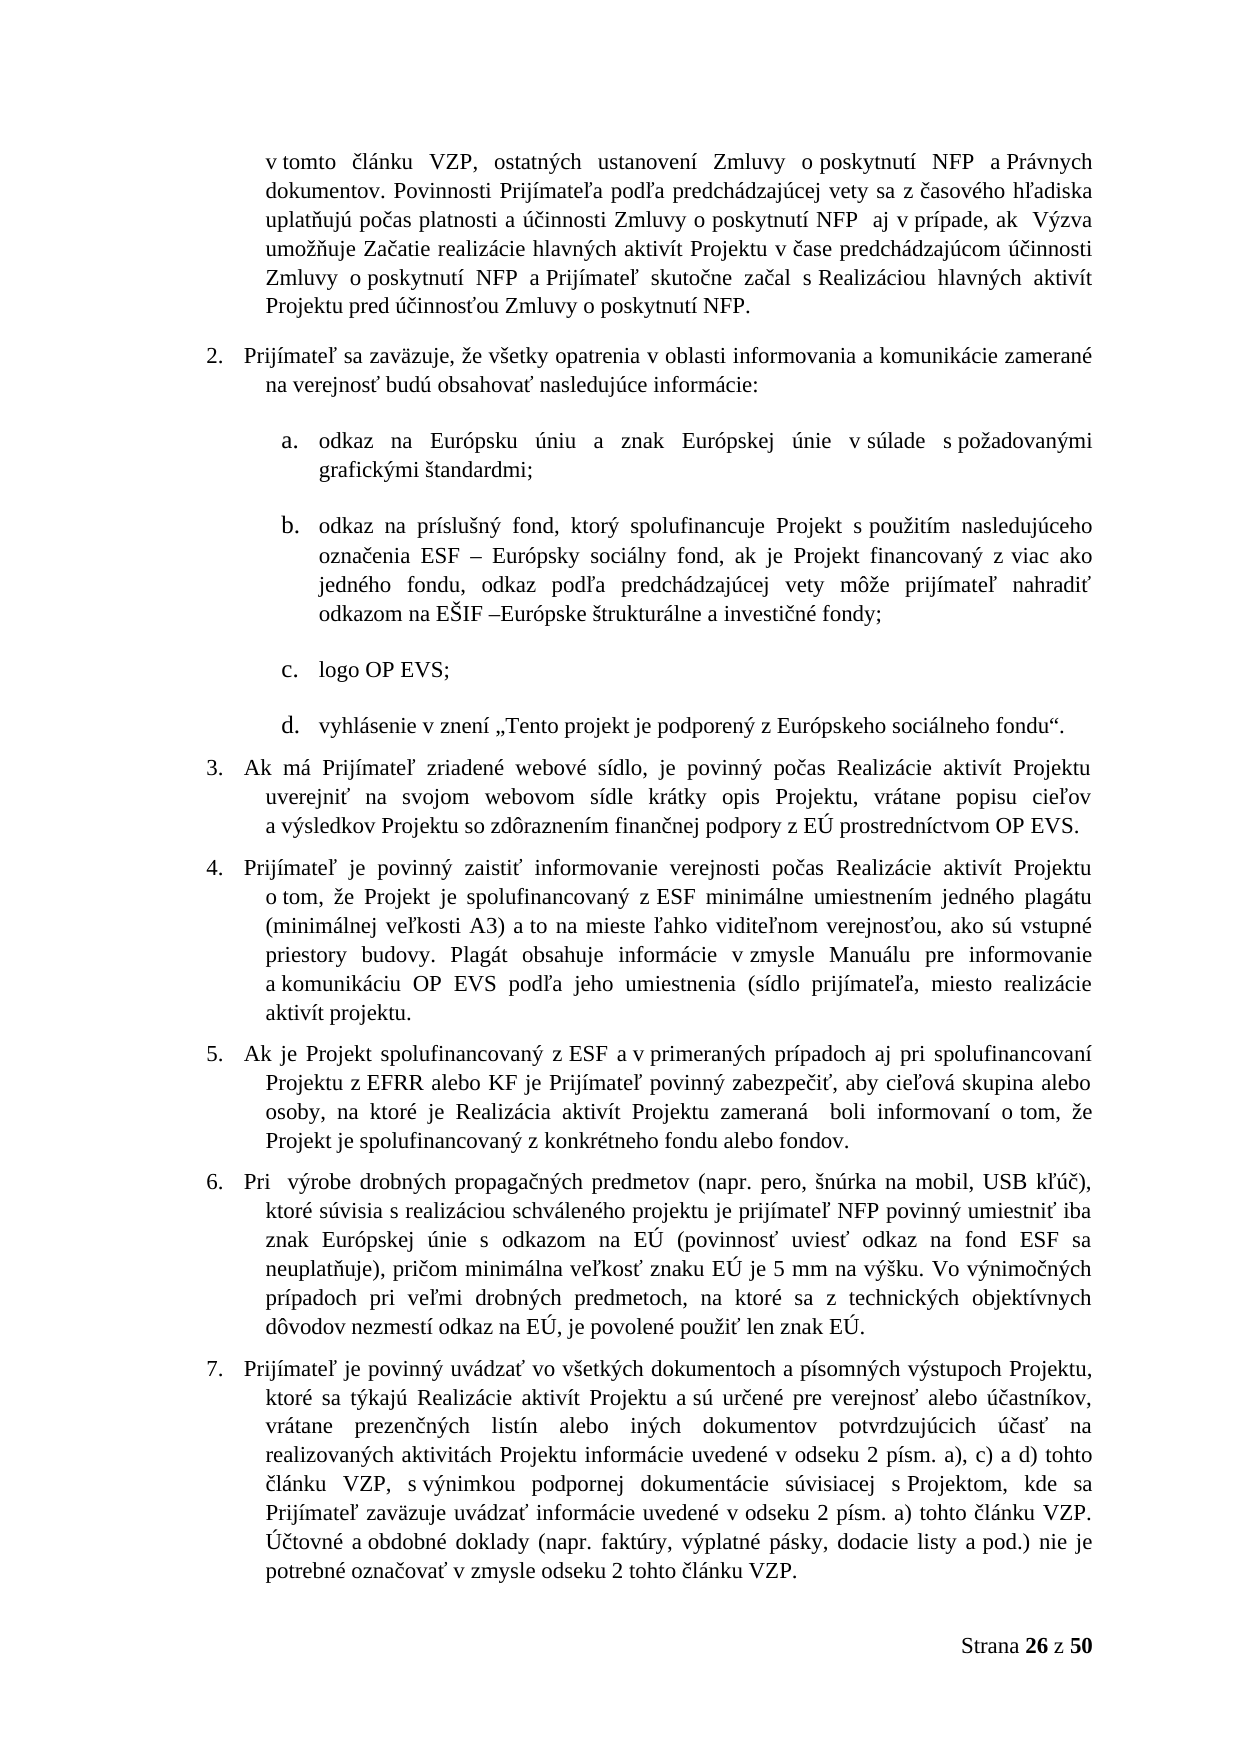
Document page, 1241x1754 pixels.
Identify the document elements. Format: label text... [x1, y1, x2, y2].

list Pri výrobe drobných propagačných predmetov (napr. pero, šnúrka na mobil, USB kľúč), ktoré súvisia s realizáciou schváleného projektu je prijímateľ NFP povinný umiestniť iba znak Európskej únie s odkazom na EÚ (povinnosť uviesť odkaz na fond ESF sa neuplatňuje), pričom minimálna veľkosť znaku EÚ je na výšku. Vo výnimočných prípadoch pri veľmi drobných predmetoch, na ktoré sa z technických objektívnych dôvodov nezmestí odkaz na EÚ, je povolené použiť len znak EÚ. [206, 1168, 1092, 1339]
list Ak má Prijímateľ zriadené webové sídlo, je povinný počas Realizácie aktivít Projektu uverejniť na svojom webovom sídle krátky opis Projektu, vrátane popisu cieľov a výsledkov Projektu so zdôraznením finančnej podpory z EÚ prostredníctvom OP EVS. [206, 754, 1092, 839]
list logo OP EVS; [281, 654, 1092, 682]
list Ak je Projekt spolufinancovaný z ESF a v primeraných prípadoch aj pri spolufinancovaní Projektu z EFRR alebo KF je Prijímateľ povinný zabezpečiť, aby cieľová skupina alebo osoby, na ktoré je Realizácia aktivít Projektu zameraná boli informovaní o tom, že Projekt je spolufinancovaný z konkrétneho fondu alebo fondov. [206, 1040, 1092, 1153]
list Prijímateľ je povinný uvádzať vo všetkých dokumentoch a písomných výstupoch Projektu, ktoré sa týkajú Realizácie aktivít Projektu a sú určené pre verejnosť alebo účastníkov, vrátane prezenčných listín alebo iných dokumentov potvrdzujúcich účasť na realizovaných aktivitách Projektu informácie uvedené v odseku 2 písm. a), c) a d) tohto článku VZP, s výnimkou podpornej dokumentácie súvisiacej s Projektom, kde sa Prijímateľ zaväzuje uvádzať informácie uvedené v odseku 2 písm. a) tohto článku VZP. Účtovné a obdobné doklady (napr. faktúry, výplatné pásky, dodacie listy a pod.) nie je potrebné označovať v zmysle odseku 2 tohto článku VZP. [206, 1354, 1092, 1584]
list Prijímateľ je povinný zaistiť informovanie verejnosti počas Realizácie aktivít Projektu o tom, že Projekt je spolufinancovaný z ESF minimálne umiestnením jedného plagátu (minimálnej veľkosti A3) a to na mieste ľahko viditeľnom verejnosťou, ako sú vstupné priestory budovy. Plagát obsahuje informácie v zmysle Manuálu pre informovanie a komunikáciu OP EVS podľa jeho umiestnenia (sídlo prijímateľa, miesto realizácie aktivít projektu. [206, 854, 1092, 1025]
list Prijímateľ sa zaväzuje, že všetky opatrenia v oblasti informovania a komunikácie zamerané na verejnosť budú obsahovať nasledujúce informácie: [206, 342, 1092, 398]
list odkaz na príslušný fond, ktorý spolufinancuje Projekt s použitím nasledujúceho označenia ESF – Európsky sociálny fond, ak je Projekt financovaný z viac ako jedného fondu, odkaz podľa predchádzajúcej vety môže prijímateľ nahradiť odkazom na EŠIF –Európske štrukturálne a investičné fondy; [281, 511, 1092, 626]
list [206, 148, 1092, 319]
list vyhlásenie v znení „Tento projekt je podporený z Európskeho sociálneho fondu“. [281, 710, 1092, 739]
list odkaz na Európsku úniu a znak Európskej únie v súlade s požadovanými grafickými štandardmi; [281, 425, 1092, 483]
